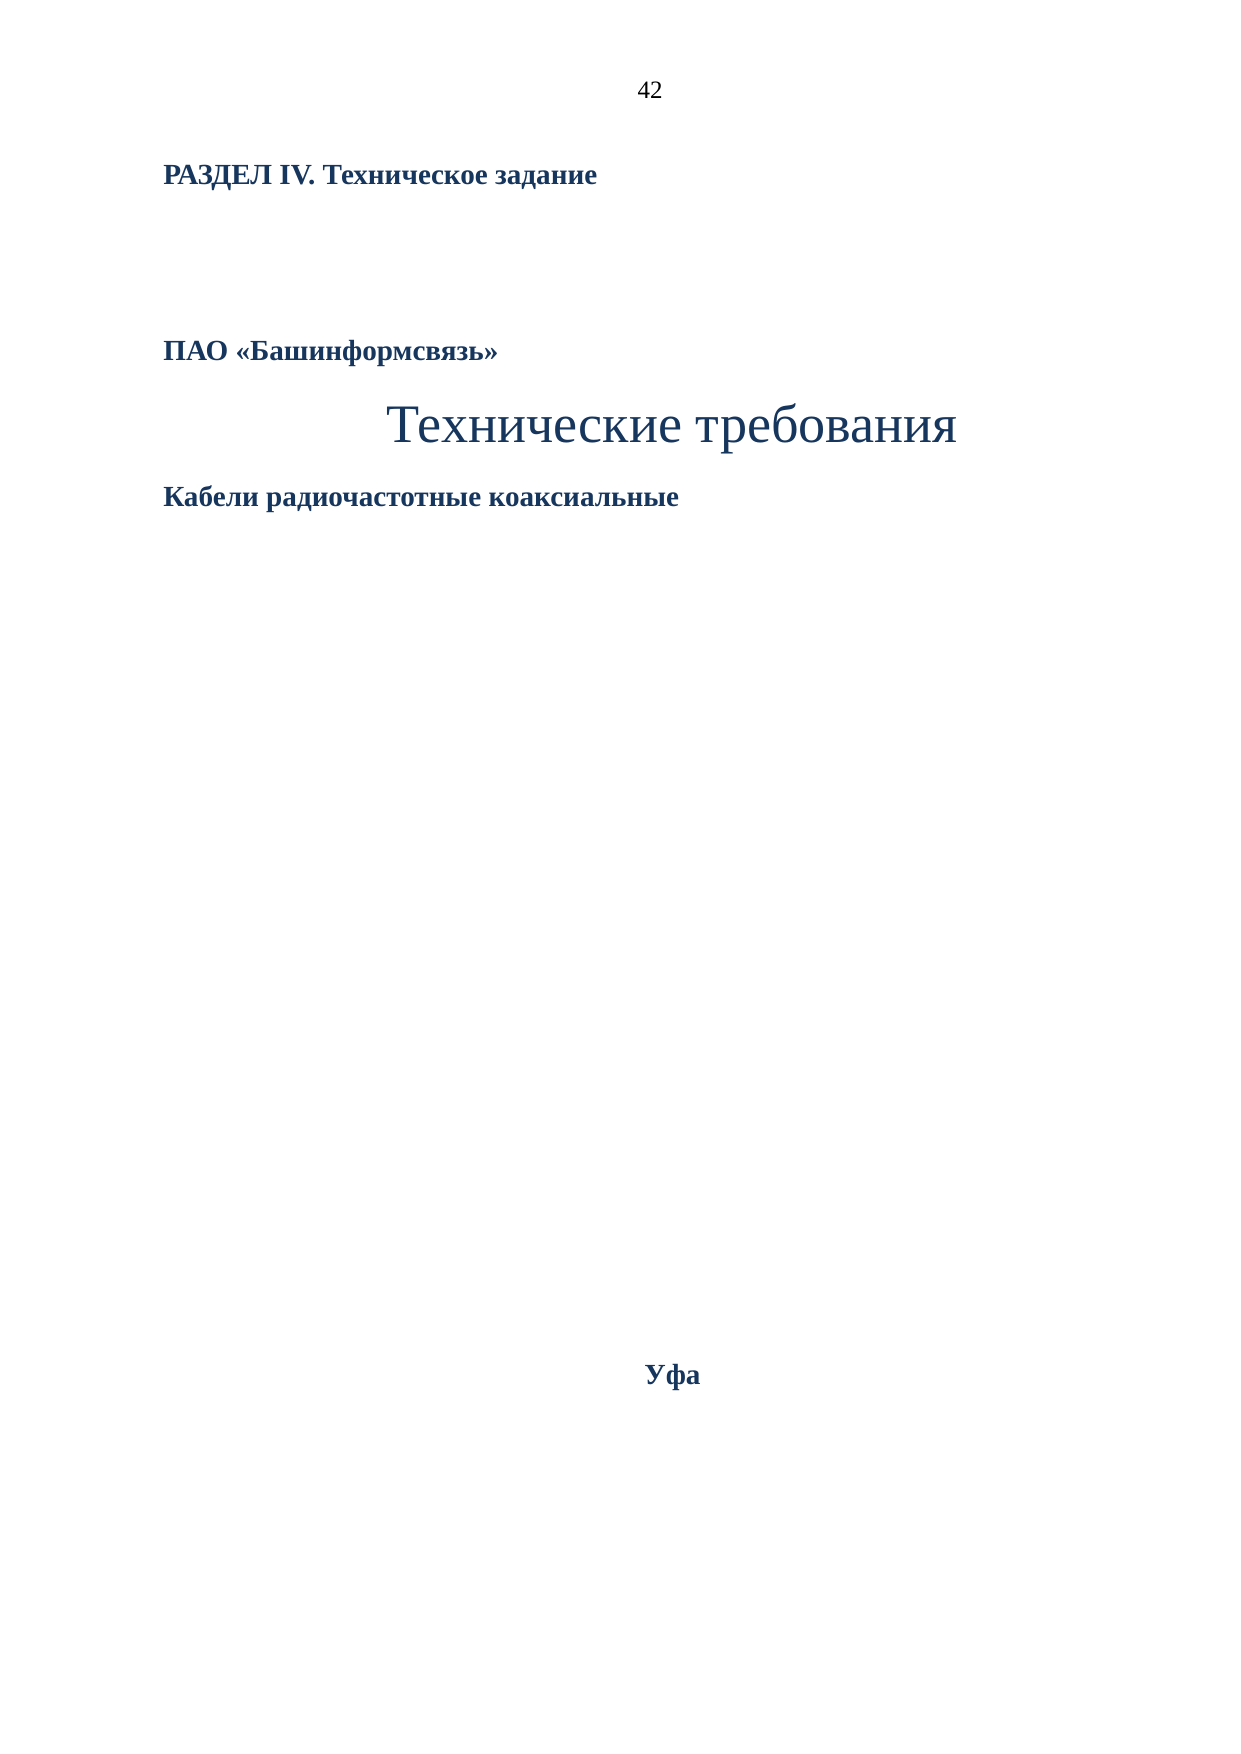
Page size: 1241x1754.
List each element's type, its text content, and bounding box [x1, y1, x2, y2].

text ПАО «Башинформсвязь» [163, 333, 1181, 367]
text Уфа [163, 1357, 1181, 1391]
text Кабели радиочастотные коаксиальные [163, 479, 1181, 512]
text РАЗДЕЛ IV. Техническое задание [163, 157, 1181, 191]
text Технические требования [163, 392, 1181, 454]
